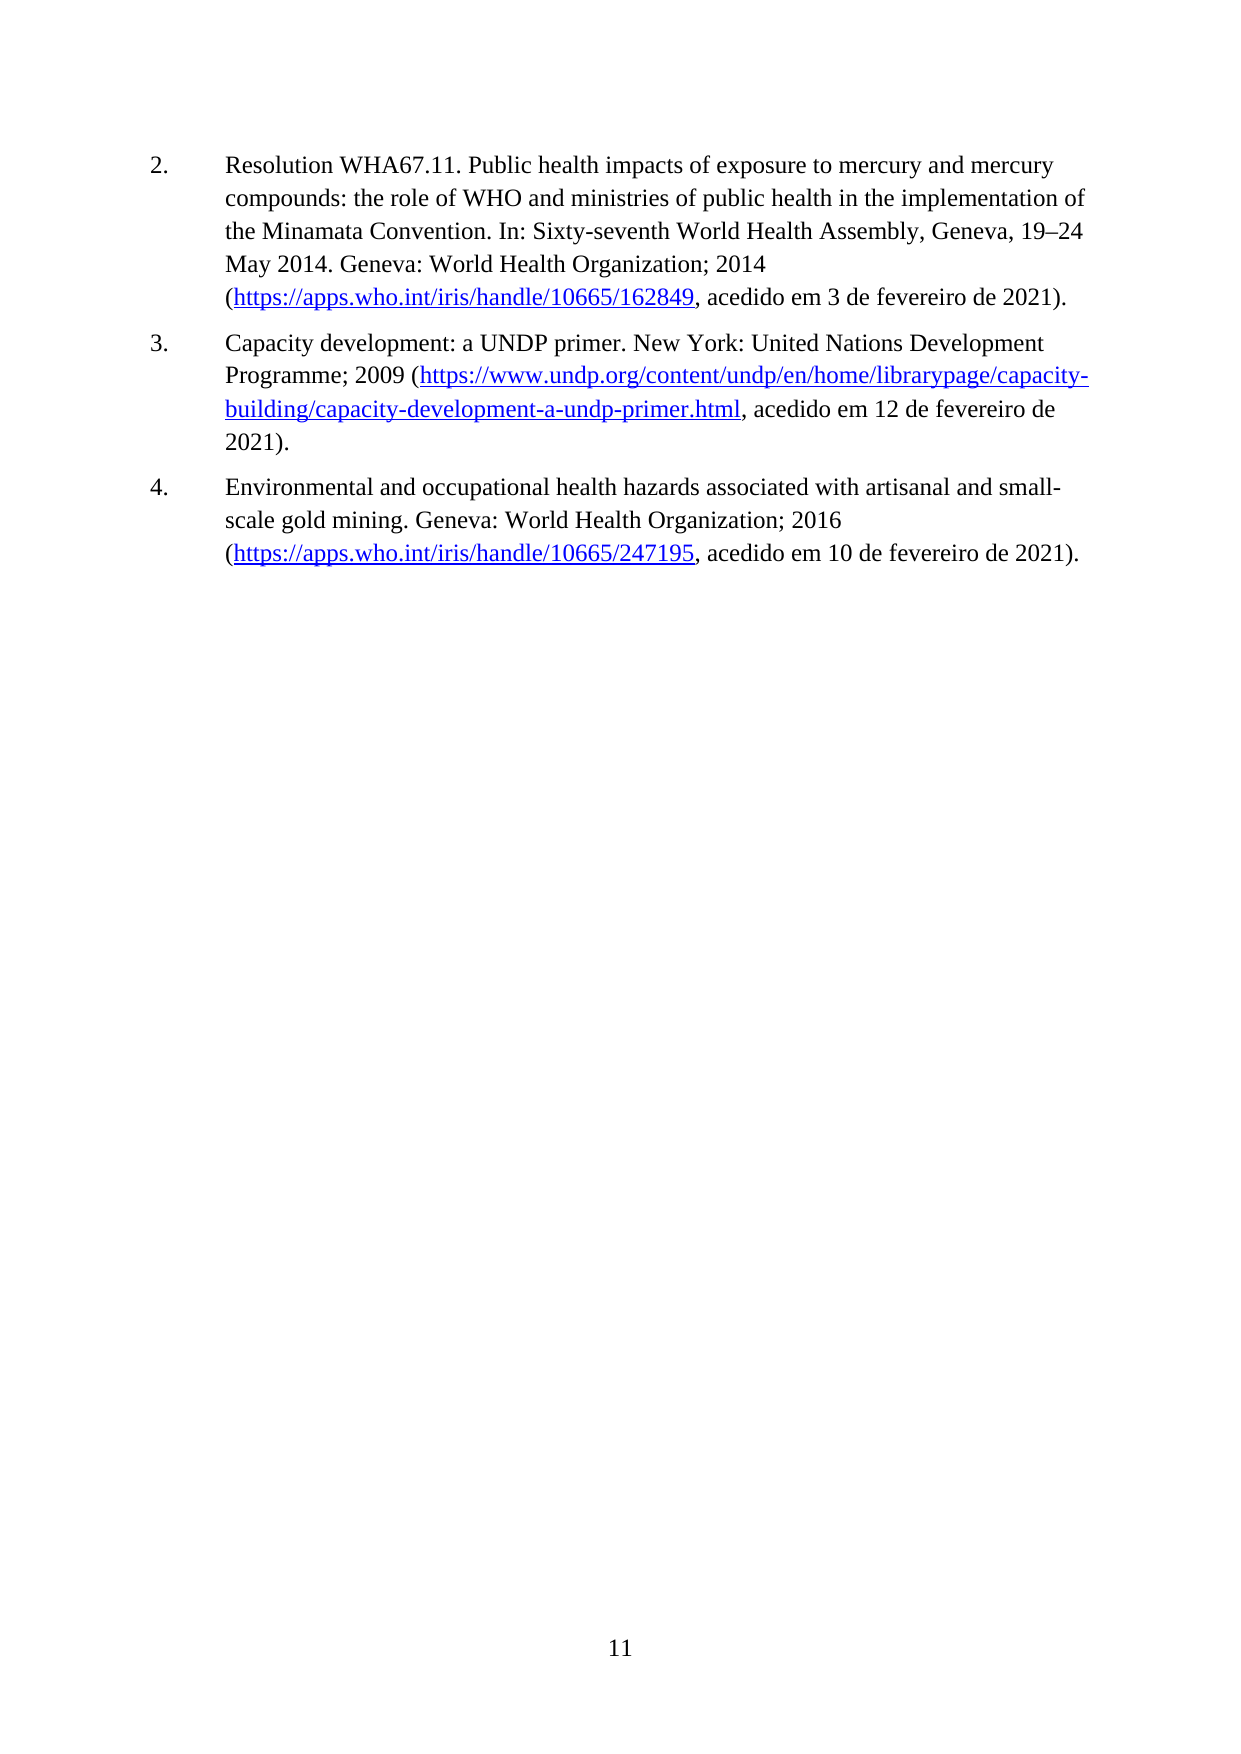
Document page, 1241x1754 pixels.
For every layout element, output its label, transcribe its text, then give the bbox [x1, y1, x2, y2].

list 3. Capacity development: a UNDP primer. New York: United Nations Development Programme; 2009 (https://www.undp.org/content/undp/en/home/librarypage/capacity-building/capacity-development-a-undp-primer.html, acedido em 12 de fevereiro de 2021). [150, 328, 1090, 455]
list 4. Environmental and occupational health hazards associated with artisanal and small-scale gold mining. Geneva: World Health Organization; 2016 (https://apps.who.int/iris/handle/10665/247195, acedido em 10 de fevereiro de 2021). [150, 472, 1090, 567]
list 2. Resolution WHA67.11. Public health impacts of exposure to mercury and mercury compounds: the role of WHO and ministries of public health in the implementation of the Minamata Convention. In: Sixty-seventh World Health Assembly, Geneva, 19–24 May 2014. Geneva: World Health Organization; 2014 (https://apps.who.int/iris/handle/10665/162849, acedido em 3 de fevereiro de 2021). [150, 150, 1090, 311]
